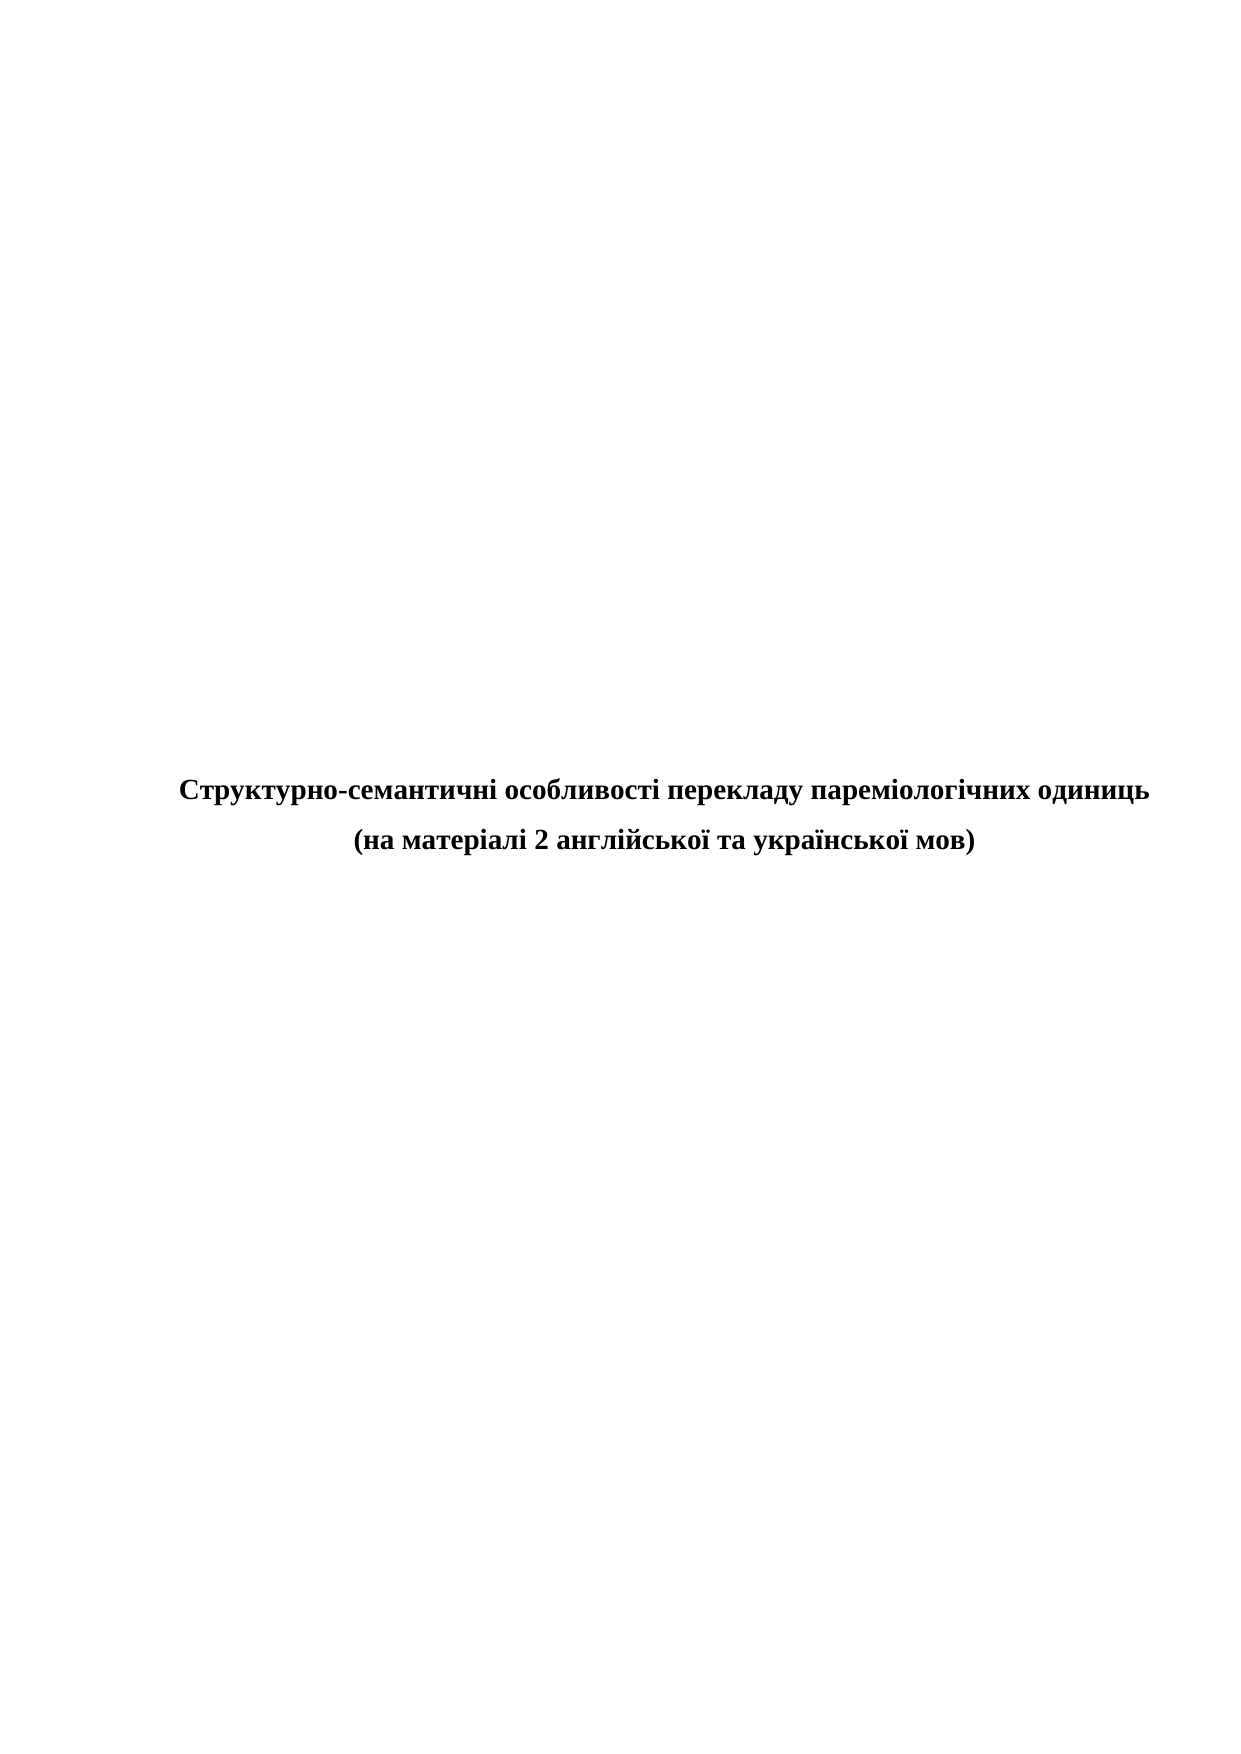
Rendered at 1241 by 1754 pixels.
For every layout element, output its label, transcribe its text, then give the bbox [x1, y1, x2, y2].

text Структурно-семантичні особливості перекладу пареміологічних одиниць (на матеріалі 2 англійської та української мов) [177, 772, 1152, 856]
